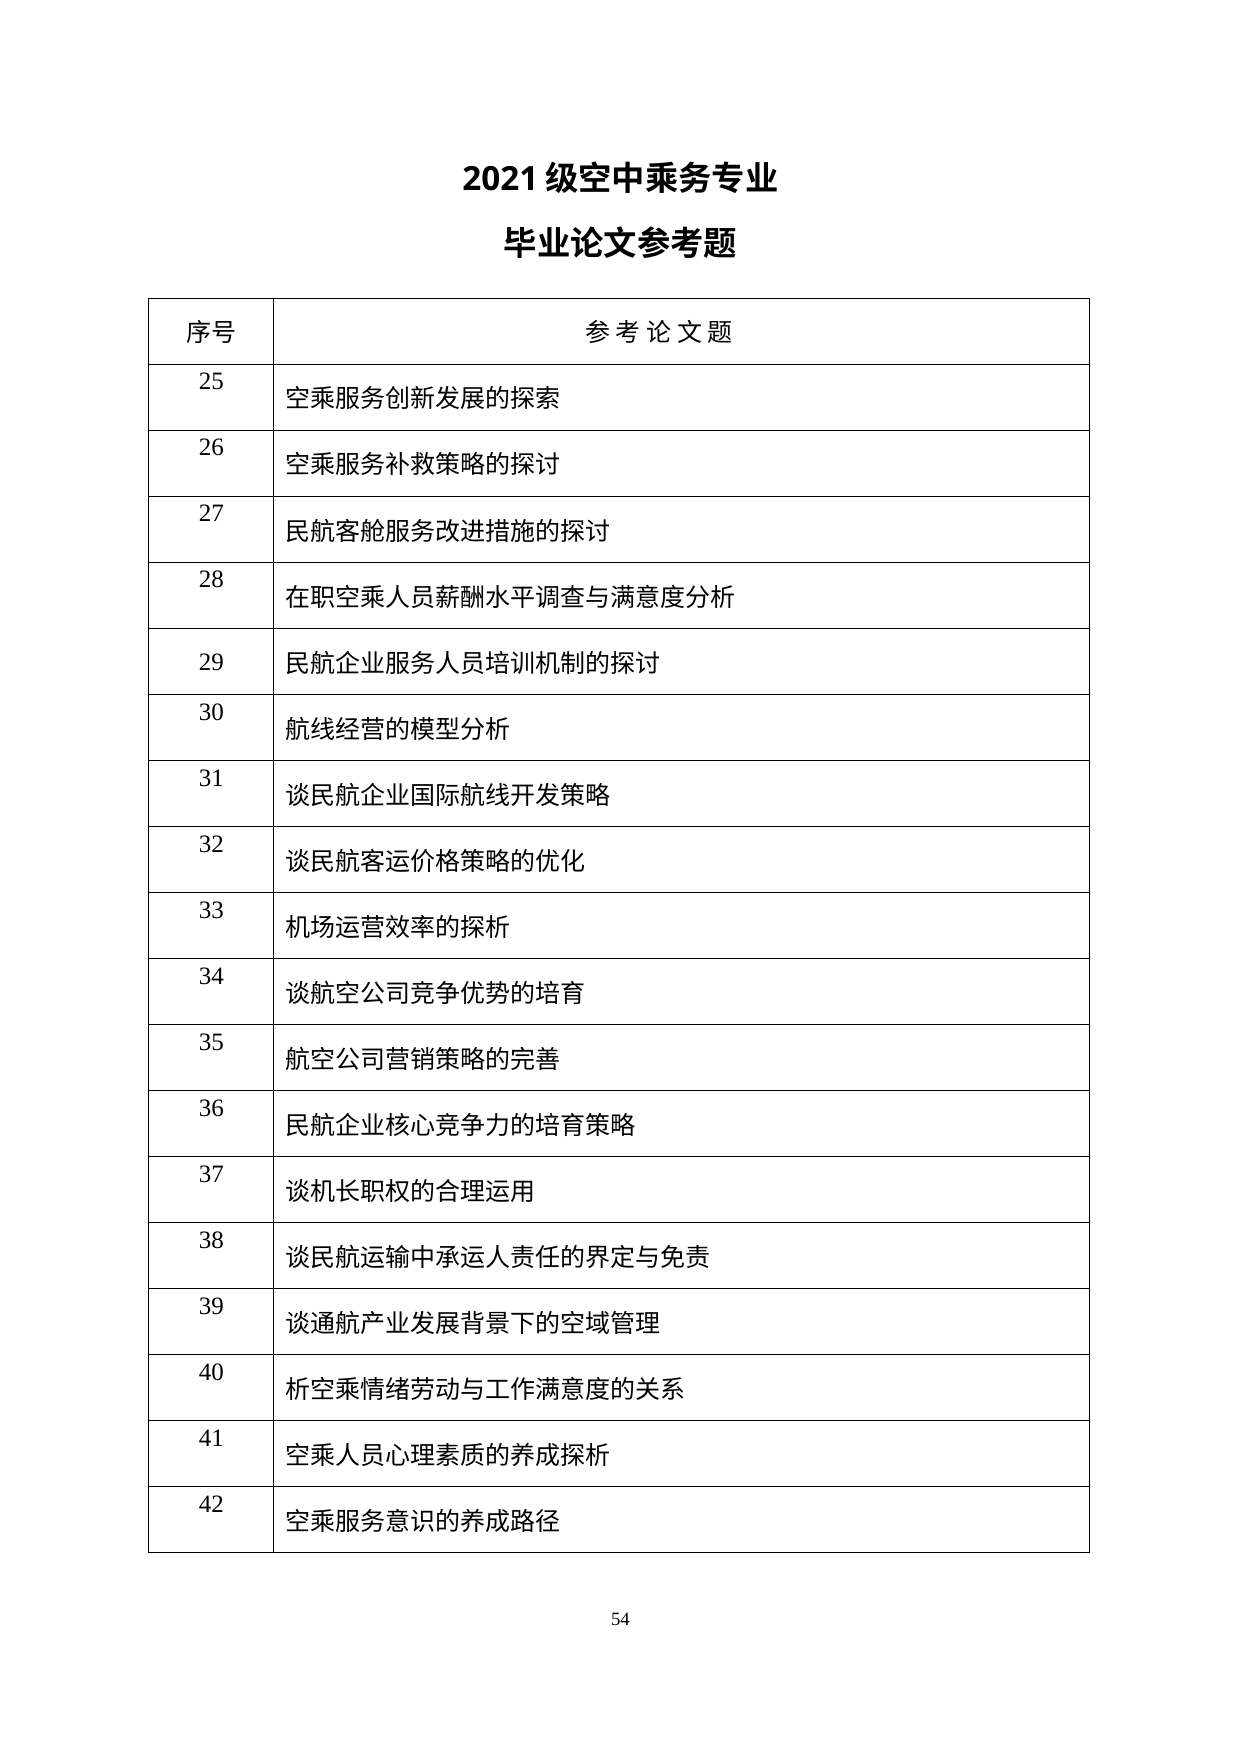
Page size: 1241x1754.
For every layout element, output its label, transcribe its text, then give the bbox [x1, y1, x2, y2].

table_cell 机场运营效率的探析 [274, 893, 1089, 958]
text 2021级空中乘务专业 [148, 143, 1092, 208]
table_cell 民航客舱服务改进措施的探讨 [274, 497, 1089, 562]
table_cell 空乘服务补救策略的探讨 [274, 431, 1089, 496]
table_cell 41 [149, 1421, 273, 1486]
table_cell 谈航空公司竞争优势的培育 [274, 959, 1089, 1024]
table_cell 42 [149, 1487, 273, 1552]
table_cell 谈民航运输中承运人责任的界定与免责 [274, 1223, 1089, 1288]
table_cell 谈机长职权的合理运用 [274, 1157, 1089, 1222]
table_cell 谈民航企业国际航线开发策略 [274, 761, 1089, 826]
table_cell 39 [149, 1289, 273, 1354]
table_cell 析空乘情绪劳动与工作满意度的关系 [274, 1355, 1089, 1420]
table_cell 38 [149, 1223, 273, 1288]
table_cell 29 [149, 629, 273, 694]
table_header 序号 [149, 299, 273, 363]
table_cell 32 [149, 827, 273, 892]
table_cell 航空公司营销策略的完善 [274, 1025, 1089, 1090]
table_cell 26 [149, 431, 273, 496]
table_header 参 考 论 文 题 [274, 299, 1089, 363]
table_cell 在职空乘人员薪酬水平调查与满意度分析 [274, 563, 1089, 628]
table_cell 36 [149, 1091, 273, 1156]
table_cell 民航企业核心竞争力的培育策略 [274, 1091, 1089, 1156]
table_cell 34 [149, 959, 273, 1024]
table_cell 31 [149, 761, 273, 826]
table_cell 30 [149, 695, 273, 760]
text 毕业论文参考题 [148, 208, 1092, 273]
table_cell 空乘服务意识的养成路径 [274, 1487, 1089, 1552]
table_cell 航线经营的模型分析 [274, 695, 1089, 760]
table_cell 33 [149, 893, 273, 958]
table_cell 28 [149, 563, 273, 628]
table_cell 40 [149, 1355, 273, 1420]
table_cell 谈通航产业发展背景下的空域管理 [274, 1289, 1089, 1354]
table_cell 空乘服务创新发展的探索 [274, 365, 1089, 429]
table_cell 空乘人员心理素质的养成探析 [274, 1421, 1089, 1486]
table_cell 民航企业服务人员培训机制的探讨 [274, 629, 1089, 694]
table_cell 谈民航客运价格策略的优化 [274, 827, 1089, 892]
table_cell 27 [149, 497, 273, 562]
table_cell 37 [149, 1157, 273, 1222]
table_cell 35 [149, 1025, 273, 1090]
table_cell 25 [149, 365, 273, 429]
